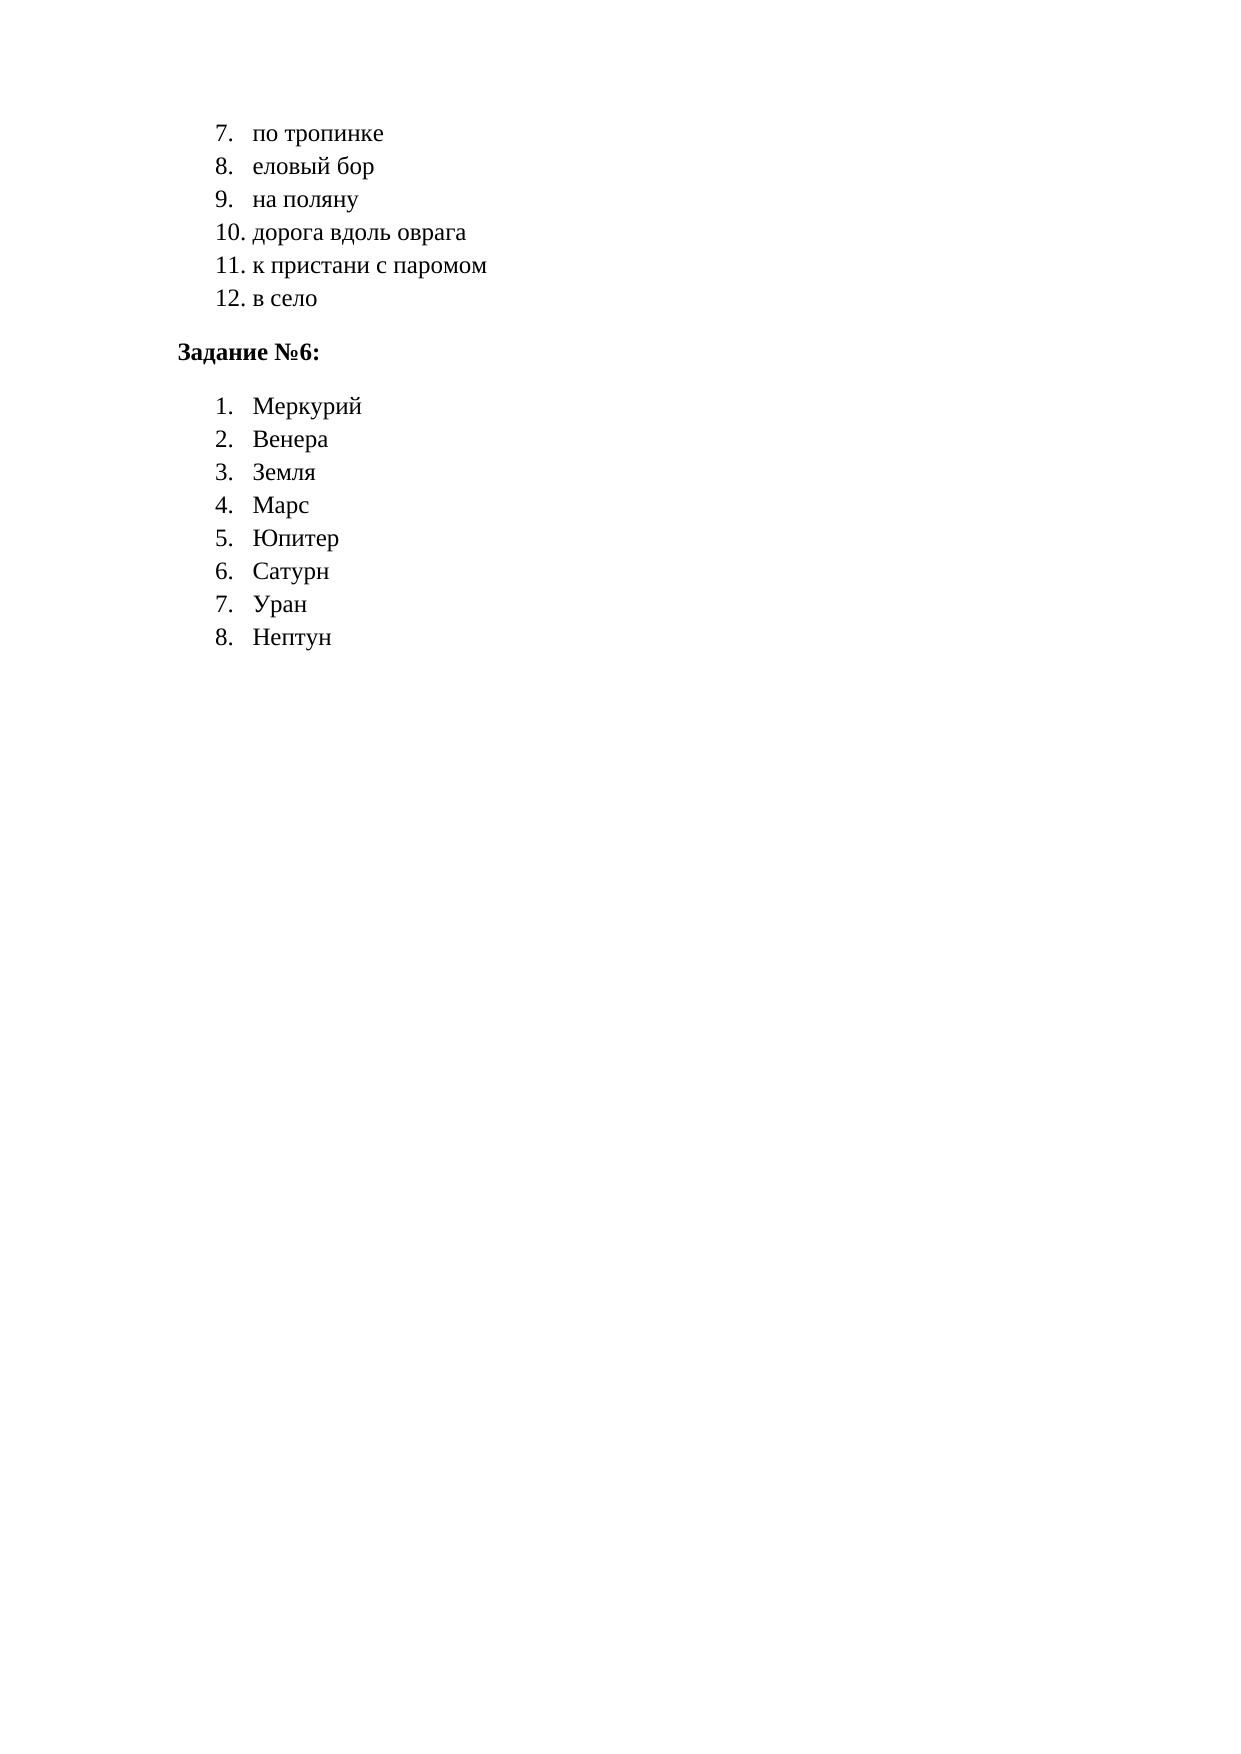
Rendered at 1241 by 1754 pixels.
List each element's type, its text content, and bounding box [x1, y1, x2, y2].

list Сатурн [215, 556, 1152, 585]
list еловый бор [215, 151, 1152, 180]
list Венера [215, 424, 1152, 453]
list к пристани с паромом [215, 250, 1152, 279]
list Уран [215, 589, 1152, 618]
list дорога вдоль оврага [215, 217, 1152, 246]
list Меркурий [215, 391, 1152, 420]
list Земля [215, 457, 1152, 486]
list по тропинке [215, 118, 1152, 147]
list Нептун [215, 622, 1152, 651]
list в село [215, 283, 1152, 312]
list на поляну [215, 184, 1152, 213]
list Марс [215, 490, 1152, 519]
list Юпитер [215, 523, 1152, 552]
text Задание №6: [177, 337, 1152, 366]
